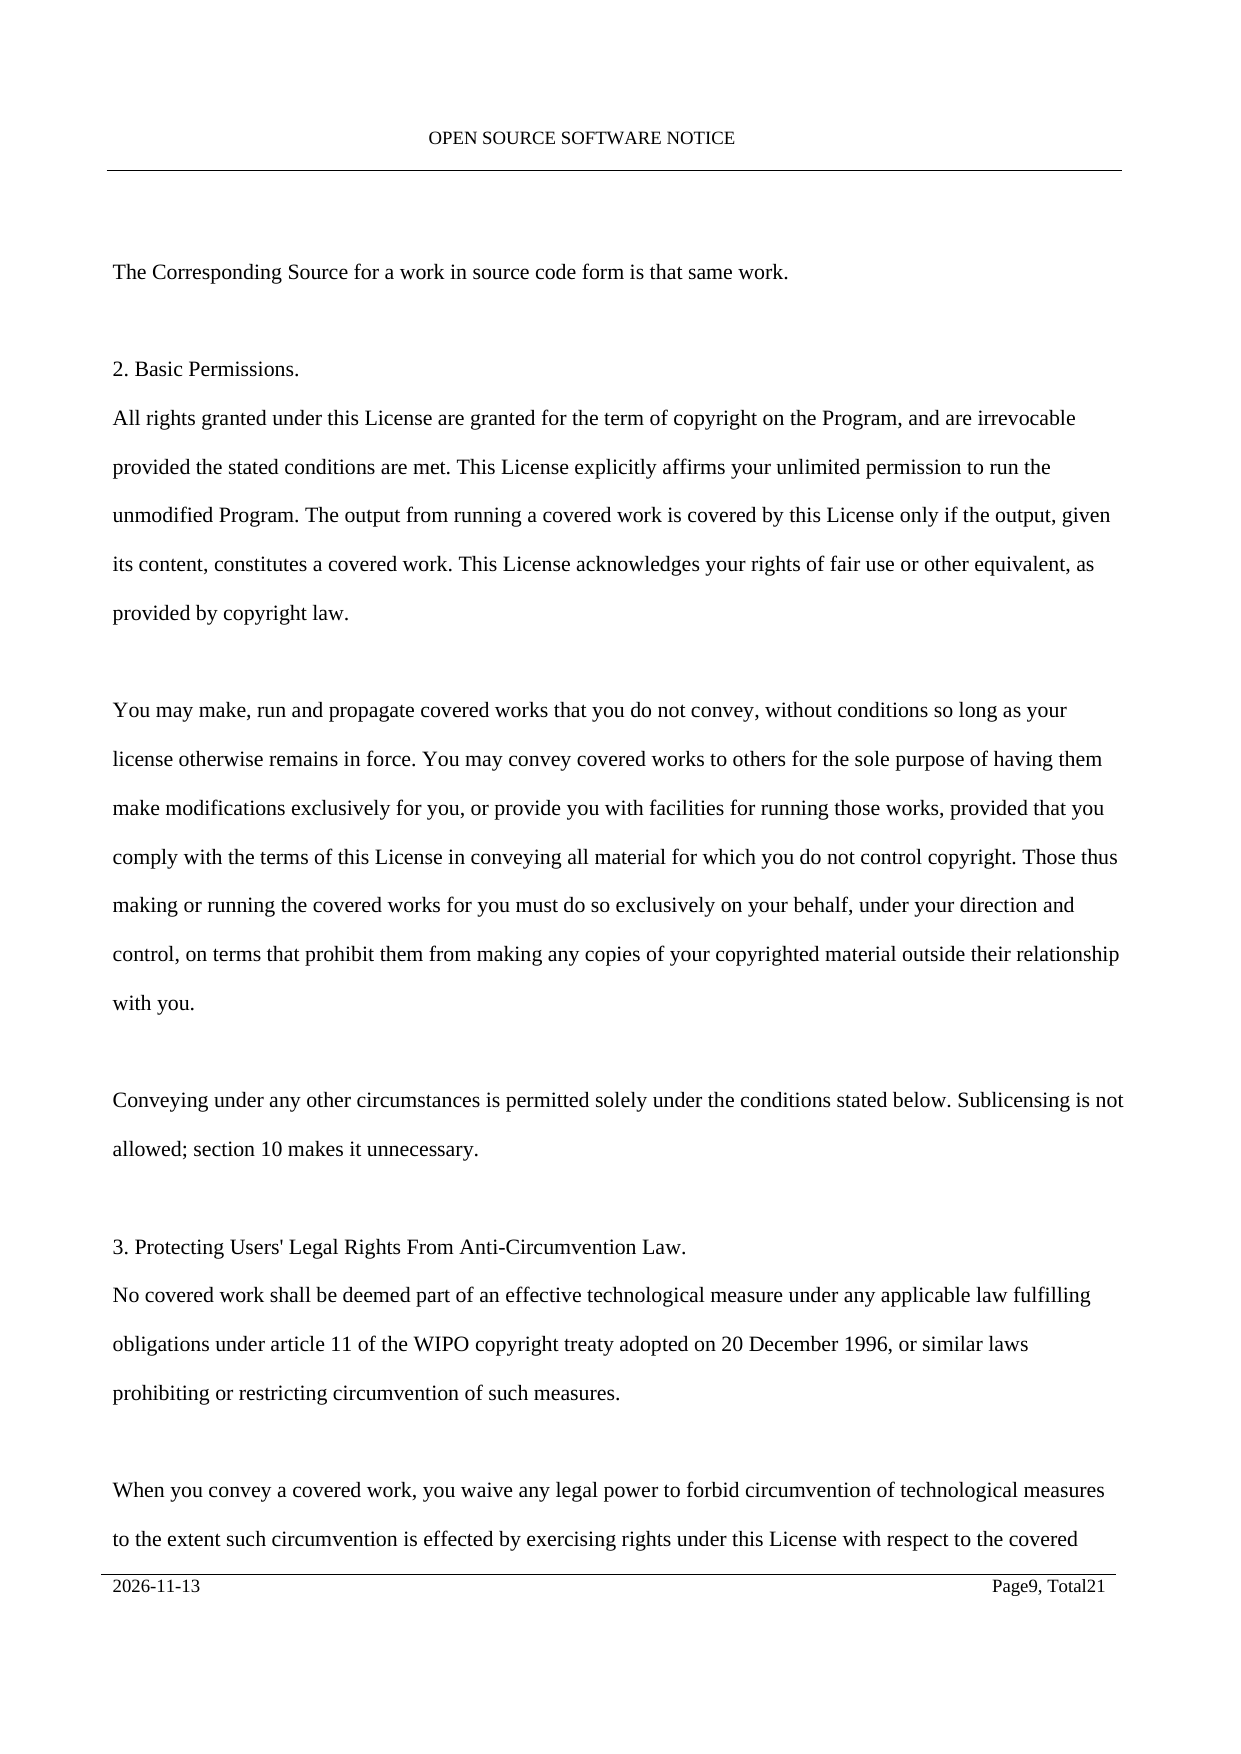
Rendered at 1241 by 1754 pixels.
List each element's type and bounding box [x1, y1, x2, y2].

text [112, 206, 1128, 1555]
